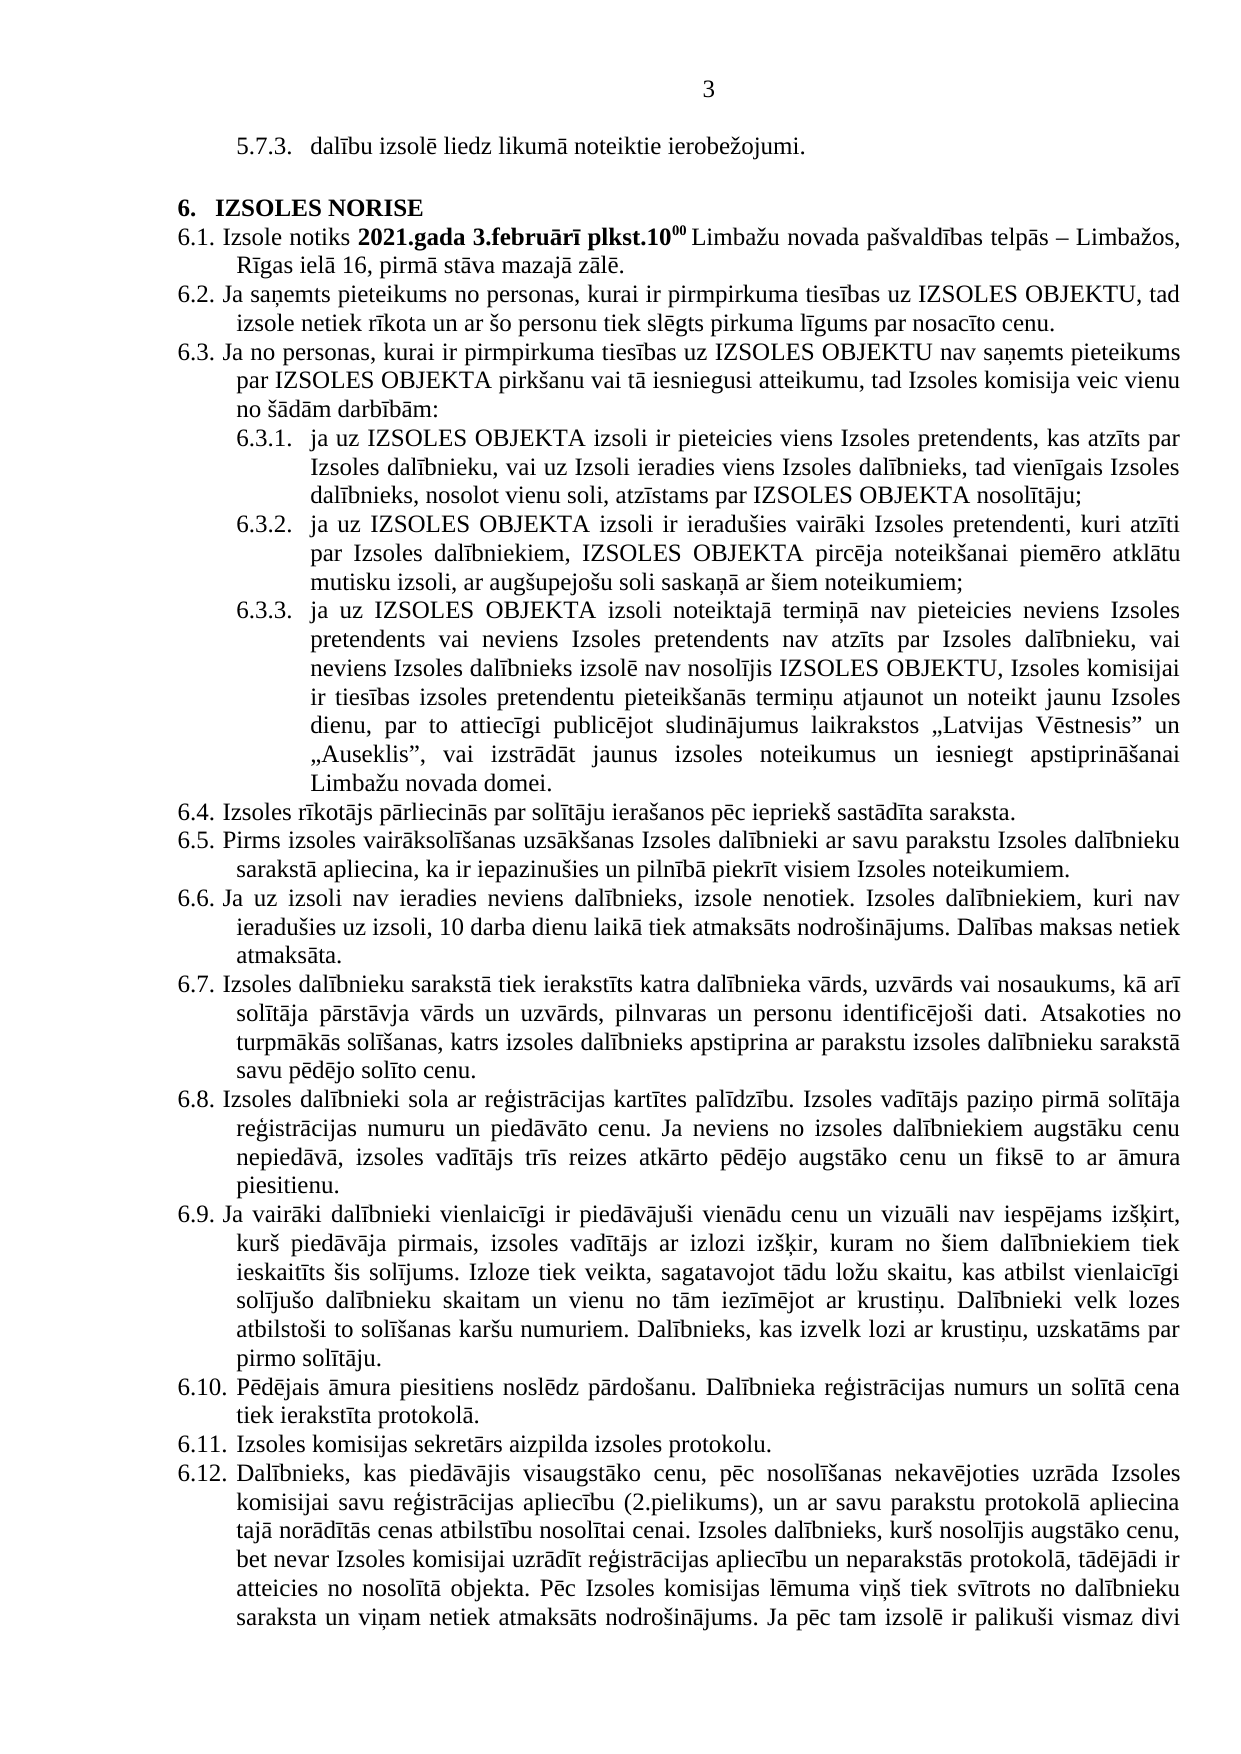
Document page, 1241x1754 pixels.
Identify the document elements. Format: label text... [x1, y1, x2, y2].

list Ja vairāki dalībnieki vienlaicīgi ir piedāvājuši vienādu cenu un vizuāli nav iespējams izšķirt, kurš piedāvāja pirmais, izsoles vadītājs ar izlozi izšķir, kuram no šiem dalībniekiem tiek ieskaitīts šis solījums. Izloze tiek veikta, sagatavojot tādu ložu skaitu, kas atbilst vienlaicīgi solījušo dalībnieku skaitam un vienu no tām iezīmējot ar krustiņu. Dalībnieki velk lozes atbilstoši to solīšanas karšu numuriem. Dalībnieks, kas izvelk lozi ar krustiņu, uzskatāms par pirmo solītāju. [177, 1199, 1181, 1372]
list Izsoles rīkotājs pārliecinās par solītāju ierašanos pēc iepriekš sastādīta saraksta. [177, 797, 1181, 826]
list Pirms izsoles vairāksolīšanas uzsākšanas Izsoles dalībnieki ar savu parakstu Izsoles dalībnieku sarakstā apliecina, ka ir iepazinušies un pilnībā piekrīt visiem Izsoles noteikumiem. [177, 826, 1181, 883]
list Izsoles komisijas sekretārs aizpilda izsoles protokolu. [177, 1429, 1181, 1458]
list ja uz IZSOLES OBJEKTA izsoli ir pieteicies viens Izsoles pretendents, kas atzīts par Izsoles dalībnieku, vai uz Izsoli ieradies viens Izsoles dalībnieks, tad vienīgais Izsoles dalībnieks, nosolot vienu soli, atzīstams par IZSOLES OBJEKTA nosolītāju; [236, 423, 1181, 509]
list IZSOLES NORISE [177, 193, 1181, 222]
list dalību izsolē liedz likumā noteiktie ierobežojumi. [236, 131, 1181, 160]
list ja uz IZSOLES OBJEKTA izsoli ir ieradušies vairāki Izsoles pretendenti, kuri atzīti par Izsoles dalībniekiem, IZSOLES OBJEKTA pircēja noteikšanai piemēro atklātu mutisku izsoli, ar augšupejošu soli saskaņā ar šiem noteikumiem; [236, 509, 1181, 596]
list Pēdējais āmura piesitiens noslēdz pārdošanu. Dalībnieka reģistrācijas numurs un solītā cena tiek ierakstīta protokolā. [177, 1372, 1181, 1429]
list Ja no personas, kurai ir pirmpirkuma tiesības uz IZSOLES OBJEKTU nav saņemts pieteikums par IZSOLES OBJEKTA pirkšanu vai tā iesniegusi atteikumu, tad Izsoles komisija veic vienu no šādām darbībām: [177, 337, 1181, 423]
list Izsoles dalībnieki sola ar reģistrācijas kartītes palīdzību. Izsoles vadītājs paziņo pirmā solītāja reģistrācijas numuru un piedāvāto cenu. Ja neviens no izsoles dalībniekiem augstāku cenu nepiedāvā, izsoles vadītājs trīs reizes atkārto pēdējo augstāko cenu un fiksē to ar āmura piesitienu. [177, 1084, 1181, 1199]
list ja uz IZSOLES OBJEKTA izsoli noteiktajā termiņā nav pieteicies neviens Izsoles pretendents vai neviens Izsoles pretendents nav atzīts par Izsoles dalībnieku, vai neviens Izsoles dalībnieks izsolē nav nosolījis IZSOLES OBJEKTU, Izsoles komisijai ir tiesības izsoles pretendentu pieteikšanās termiņu atjaunot un noteikt jaunu Izsoles dienu, par to attiecīgi publicējot sludinājumus laikrakstos „Latvijas Vēstnesis” un „Auseklis”, vai izstrādāt jaunus izsoles noteikumus un iesniegt apstiprināšanai Limbažu novada domei. [236, 596, 1181, 797]
list Ja saņemts pieteikums no personas, kurai ir pirmpirkuma tiesības uz IZSOLES OBJEKTU, tad izsole netiek rīkota un ar šo personu tiek slēgts pirkuma līgums par nosacīto cenu. [177, 279, 1181, 337]
list Ja uz izsoli nav ieradies neviens dalībnieks, izsole nenotiek. Izsoles dalībniekiem, kuri nav ieradušies uz izsoli, 10 darba dienu laikā tiek atmaksāts nodrošinājums. Dalības maksas netiek atmaksāta. [177, 883, 1181, 969]
list Izsoles dalībnieku sarakstā tiek ierakstīts katra dalībnieka vārds, uzvārds vai nosaukums, kā arī solītāja pārstāvja vārds un uzvārds, pilnvaras un personu identificējoši dati. Atsakoties no turpmākās solīšanas, katrs izsoles dalībnieks apstiprina ar parakstu izsoles dalībnieku sarakstā savu pēdējo solīto cenu. [177, 969, 1181, 1084]
list Izsole notiks 2021.gada 3.februārī plkst.1000 Limbažu novada pašvaldības telpās – Limbažos, Rīgas ielā 16, pirmā stāva mazajā zālē. [177, 222, 1181, 279]
